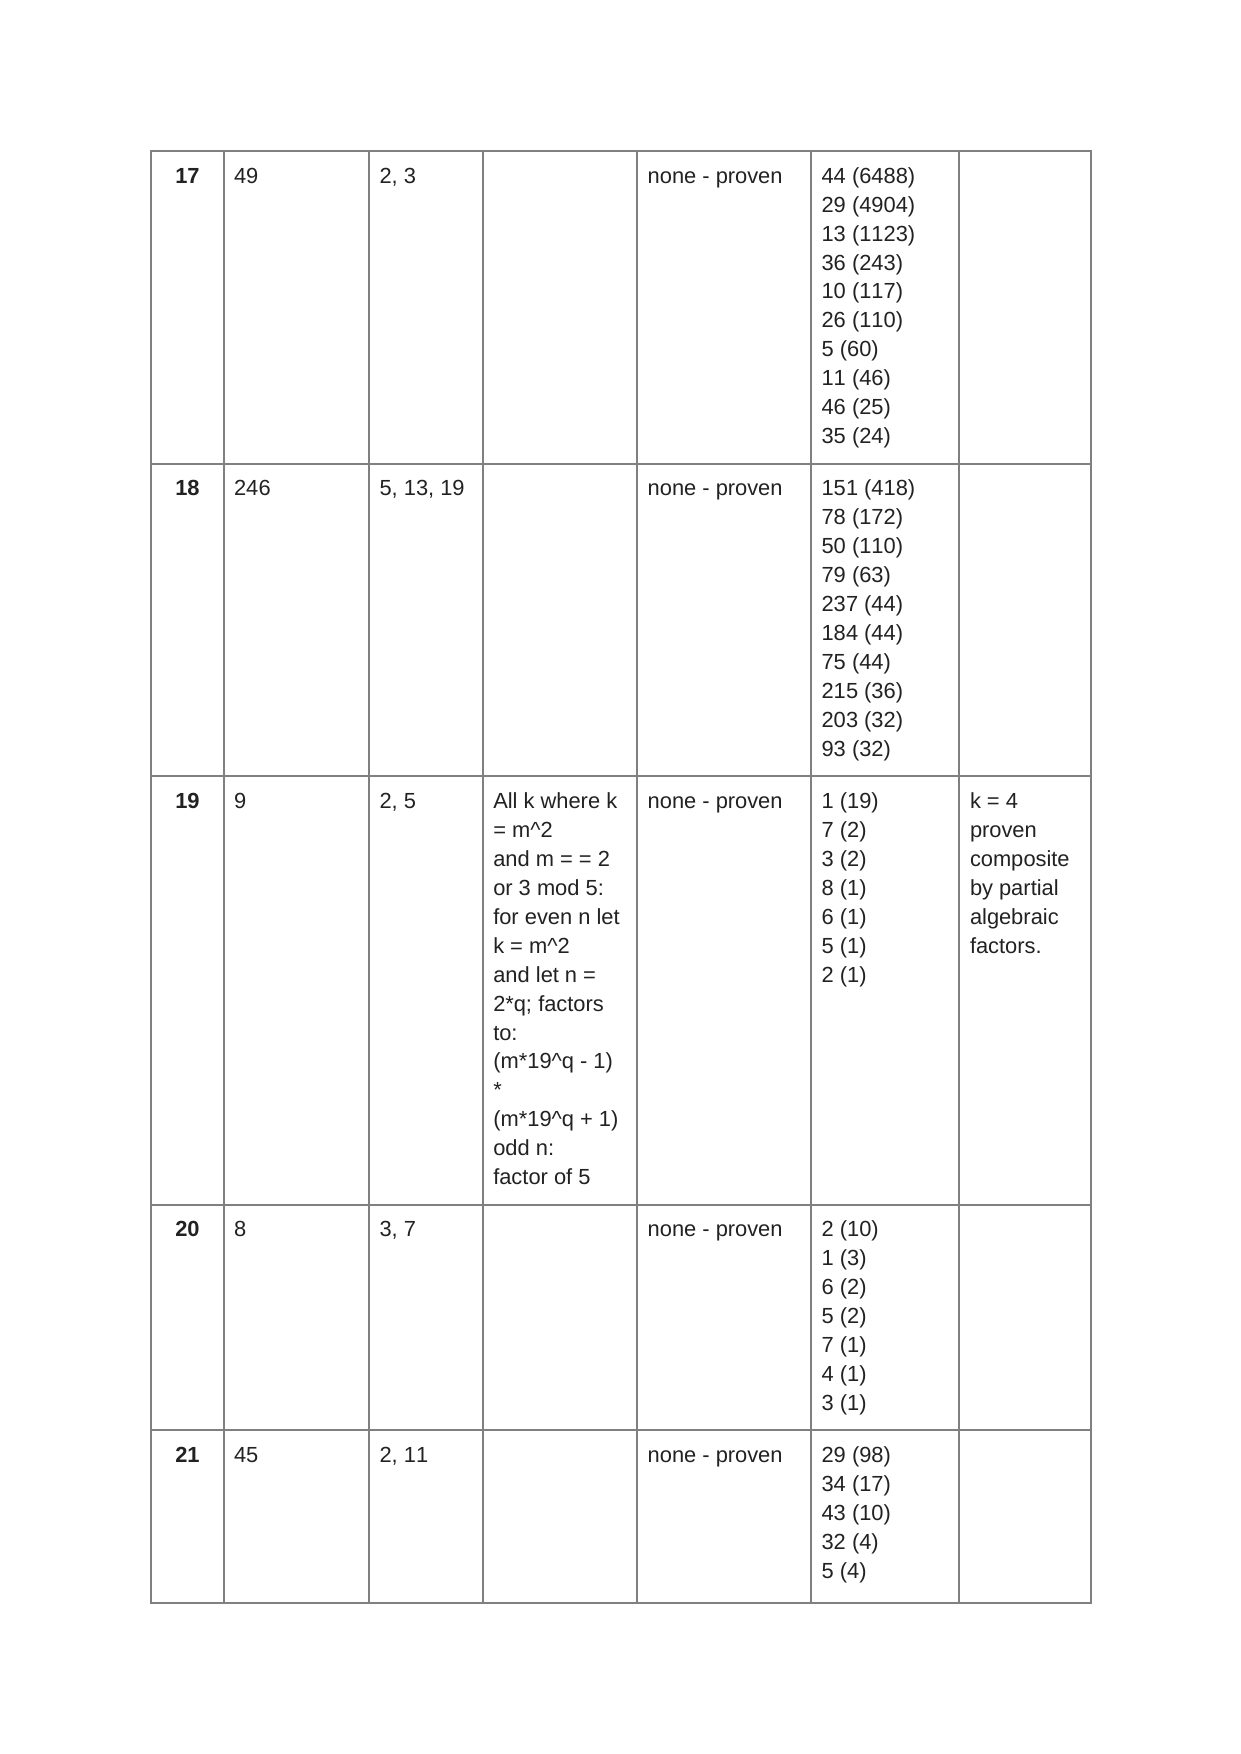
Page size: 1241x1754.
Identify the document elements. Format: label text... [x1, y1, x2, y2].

table_cell 19 [152, 777, 223, 1204]
table_cell [960, 1431, 1090, 1602]
table_cell 45 [225, 1431, 368, 1602]
table_cell 21 [152, 1431, 223, 1602]
table_cell 151 (418) 78 (172) 50 (110) 79 (63) 237 (44) 184 (44) 75 (44) 215 (36) 203 (32) 93 (32) [812, 465, 958, 775]
table_cell All k where k = m^2 and m = = 2 or 3 mod 5: for even n let k = m^2 and let n = 2*q; factors to: (m*19^q - 1) * (m*19^q + 1) odd n: factor of 5 [484, 777, 636, 1204]
table_cell [484, 1431, 636, 1602]
table_cell 1 (19) 7 (2) 3 (2) 8 (1) 6 (1) 5 (1) 2 (1) [812, 777, 958, 1204]
table_cell 44 (6488) 29 (4904) 13 (1123) 36 (243) 10 (117) 26 (110) 5 (60) 11 (46) 46 (25) 35 (24) [812, 152, 958, 463]
table_cell 5, 13, 19 [370, 465, 482, 775]
table_cell 2, 5 [370, 777, 482, 1204]
table_cell 20 [152, 1206, 223, 1429]
table_cell 49 [225, 152, 368, 463]
table_cell 8 [225, 1206, 368, 1429]
table_cell 2, 11 [370, 1431, 482, 1602]
table_cell 2 (10) 1 (3) 6 (2) 5 (2) 7 (1) 4 (1) 3 (1) [812, 1206, 958, 1429]
table_cell [484, 152, 636, 463]
table_cell 17 [152, 152, 223, 463]
table_cell [960, 1206, 1090, 1429]
table_cell 3, 7 [370, 1206, 482, 1429]
table_cell k = 4 proven composite by partial algebraic factors. [960, 777, 1090, 1204]
table_cell [484, 1206, 636, 1429]
table_cell none - proven [638, 1206, 810, 1429]
table_cell none - proven [638, 152, 810, 463]
table_cell 9 [225, 777, 368, 1204]
table_cell [960, 152, 1090, 463]
table_cell 18 [152, 465, 223, 775]
table_cell 246 [225, 465, 368, 775]
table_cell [812, 1431, 958, 1602]
table_cell none - proven [638, 1431, 810, 1602]
table_cell 2, 3 [370, 152, 482, 463]
table_cell none - proven [638, 465, 810, 775]
table_cell [960, 465, 1090, 775]
table_cell none - proven [638, 777, 810, 1204]
table_cell [484, 465, 636, 775]
